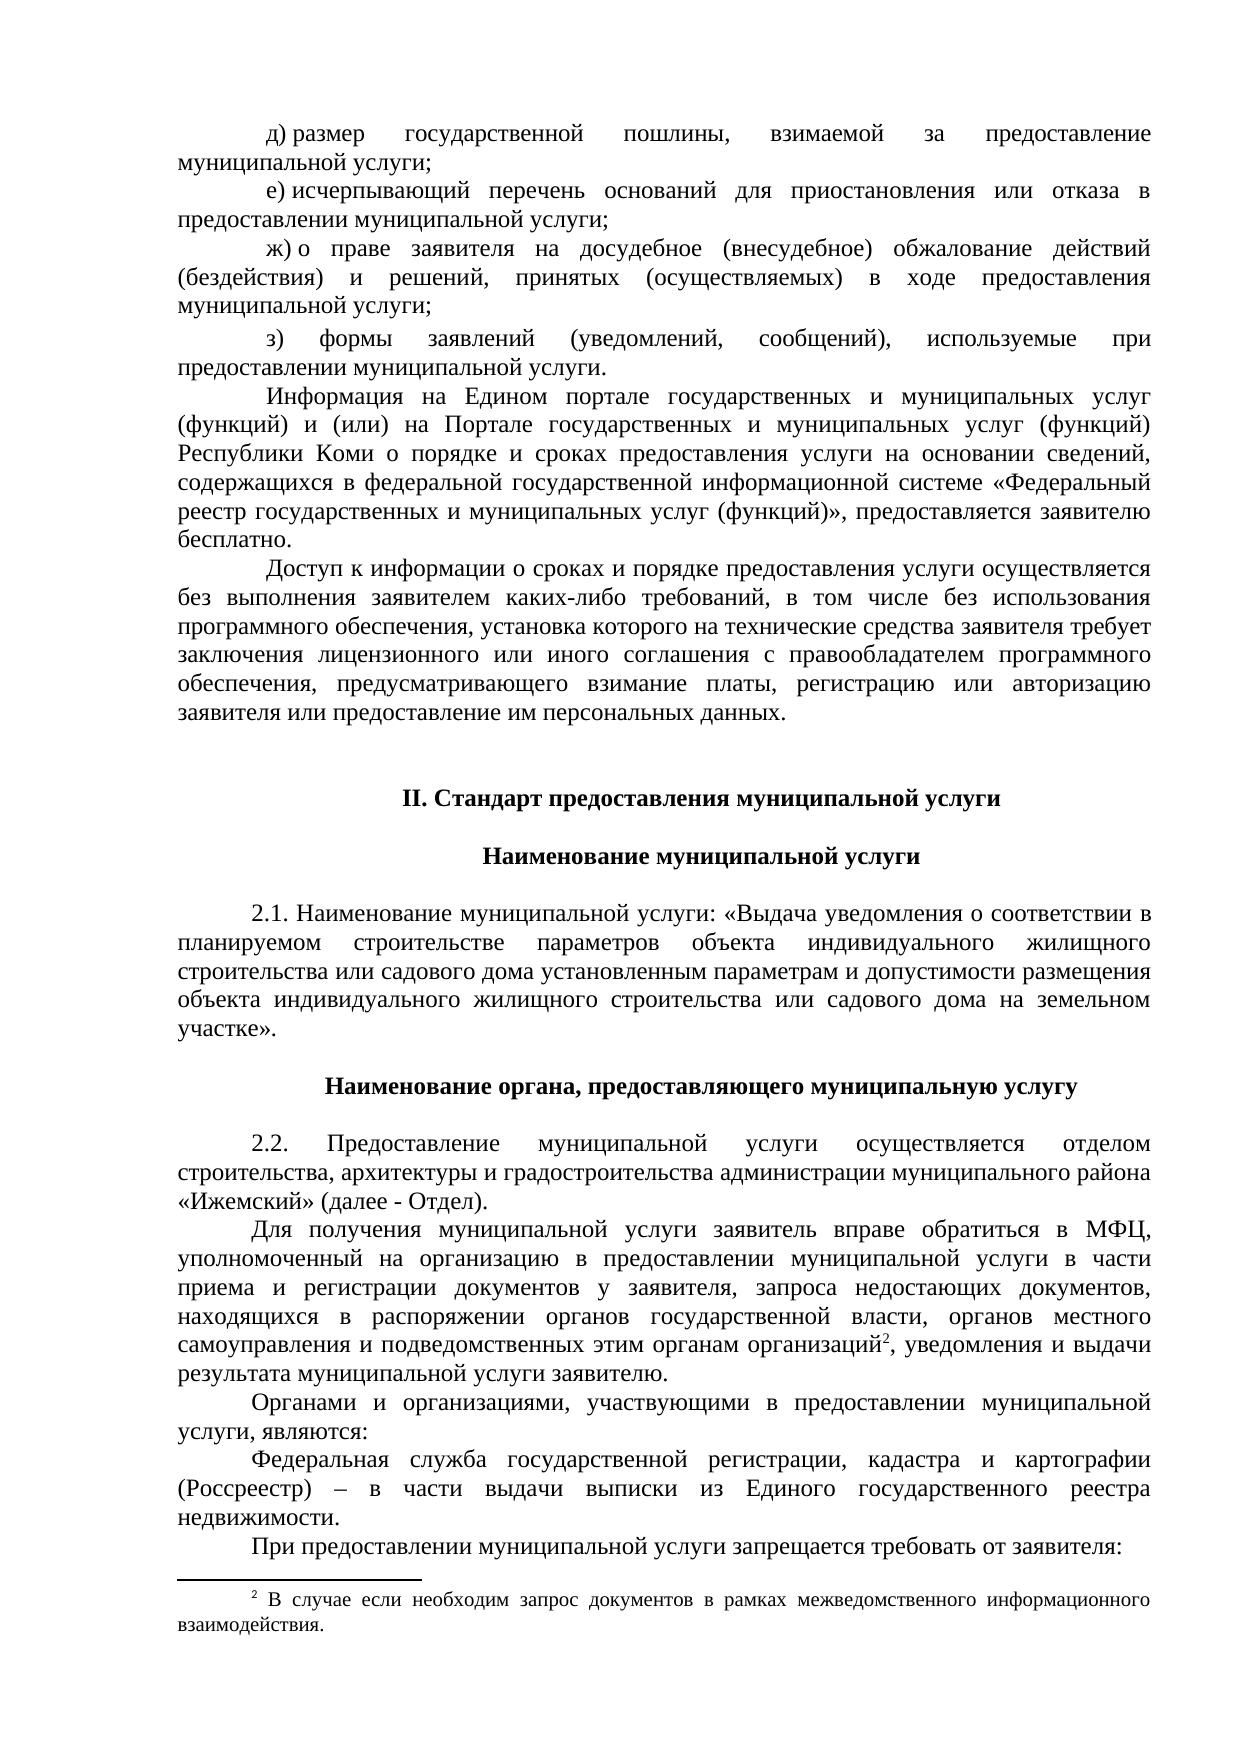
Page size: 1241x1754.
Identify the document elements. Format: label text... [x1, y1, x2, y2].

text Информация на Едином портале государственных и муниципальных услуг (функций) и (или) на Портале государственных и муниципальных услуг (функций) Республики Коми о порядке и сроках предоставления услуги на основании сведений, содержащихся в федеральной государственной информационной системе «Федеральный реестр государственных и муниципальных услуг (функций)», предоставляется заявителю бесплатно. [177, 381, 1152, 553]
text II. Стандарт предоставления муниципальной услуги [177, 783, 1152, 812]
text Для получения муниципальной услуги заявитель вправе обратиться в МФЦ, уполномоченный на организацию в предоставлении муниципальной услуги в части приема и регистрации документов у заявителя, запроса недостающих документов, находящихся в распоряжении органов государственной власти, органов местного самоуправления и подведомственных этим органам организаций, уведомления и выдачи результата муниципальной услуги заявителю. [177, 1214, 1152, 1387]
text Доступ к информации о сроках и порядке предоставления услуги осуществляется без выполнения заявителем каких-либо требований, в том числе без использования программного обеспечения, установка которого на технические средства заявителя требует заключения лицензионного или иного соглашения с правообладателем программного обеспечения, предусматривающего взимание платы, регистрацию или авторизацию заявителя или предоставление им персональных данных. [177, 553, 1152, 726]
list ж) о праве заявителя на досудебное (внесудебное) обжалование действий (бездействия) и решений, принятых (осуществляемых) в ходе предоставления муниципальной услуги; [177, 233, 1152, 319]
text е) исчерпывающий перечень оснований для приостановления или отказа в предоставлении муниципальной услуги; [177, 176, 1151, 233]
text 2.2. Предоставление муниципальной услуги осуществляется отделом строительства, архитектуры и градостроительства администрации муниципального района «Ижемский» (далее - Отдел). [177, 1128, 1152, 1214]
text 2.1. Наименование муниципальной услуги: «Выдача уведомления о соответствии в планируемом строительстве параметров объекта индивидуального жилищного строительства или садового дома установленным параметрам и допустимости размещения объекта индивидуального жилищного строительства или садового дома на земельном участке». [177, 898, 1152, 1042]
text При предоставлении муниципальной услуги запрещается требовать от заявителя: [177, 1531, 1152, 1559]
text Органами и организациями, участвующими в предоставлении муниципальной услуги, являются: [177, 1387, 1152, 1444]
text Федеральная служба государственной регистрации, кадастра и картографии (Россреестр) – в части выдачи выписки из Единого государственного реестра недвижимости. [177, 1444, 1152, 1531]
text Наименование муниципальной услуги [177, 841, 1152, 869]
text з) формы заявлений (уведомлений, сообщений), используемые при предоставлении муниципальной услуги. [177, 323, 1152, 381]
text Наименование органа, предоставляющего муниципальную услугу [177, 1071, 1152, 1099]
text д) размер государственной пошлины, взимаемой за предоставление муниципальной услуги; [177, 118, 1151, 176]
